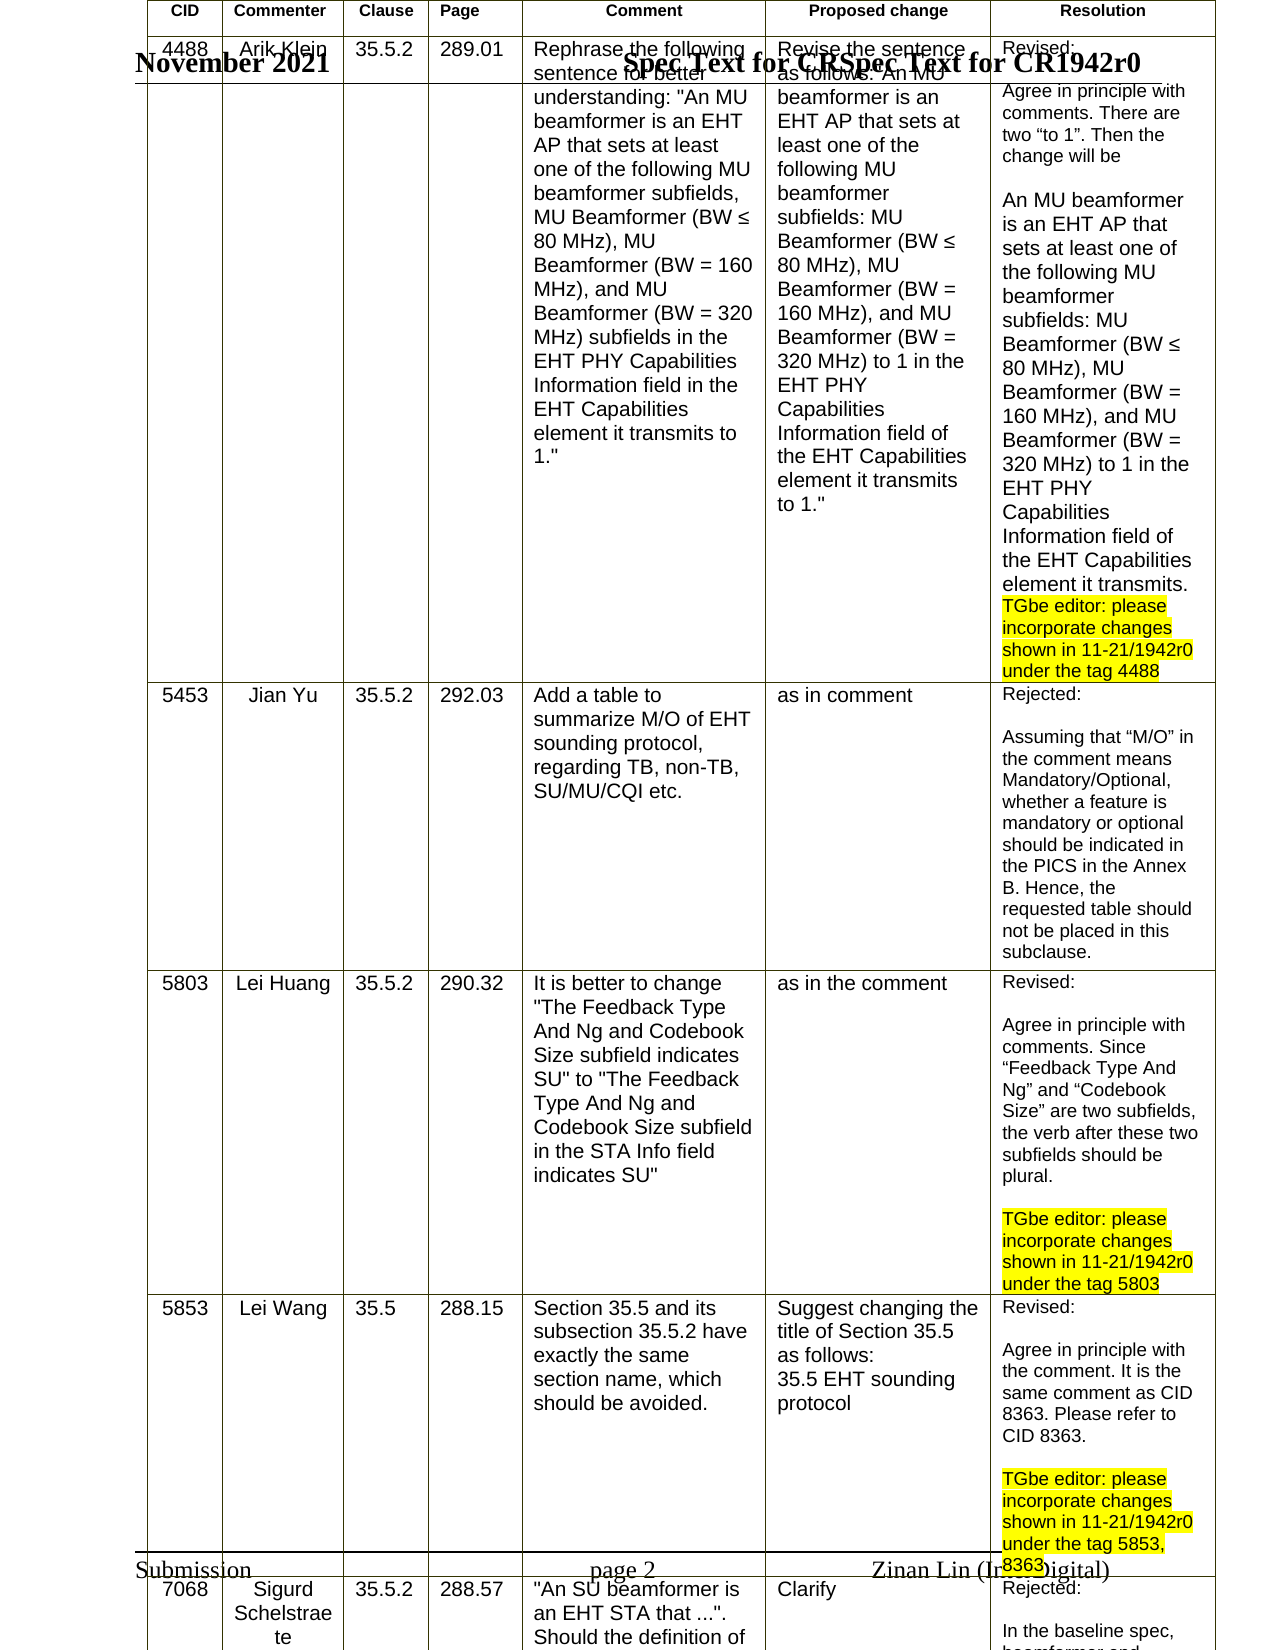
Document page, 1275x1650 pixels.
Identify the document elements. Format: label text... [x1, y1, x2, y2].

table_header Commenter [223, 1, 343, 36]
table_cell 7068 [148, 1577, 222, 1650]
table_cell 288.15 [429, 1295, 522, 1576]
table_cell Add a table to summarize M/O of EHT sounding protocol, regarding TB, non-TB, SU/MU/CQI etc. [523, 683, 765, 970]
table_cell "An SU beamformer is an EHT STA that ...". Should the definition of SU Beamformer refer to the capability bit or to the MIB varaiable? [523, 1577, 765, 1650]
table_cell 289.01 [429, 37, 522, 682]
table_cell Lei Wang [223, 1295, 343, 1576]
table_cell Suggest changing the title of Section 35.5 as follows: 35.5 EHT sounding protocol [766, 1295, 990, 1576]
table_cell 35.5.2 [344, 1577, 428, 1650]
table_cell 292.03 [429, 683, 522, 970]
table_cell 5853 [148, 1295, 222, 1576]
table_header Resolution [991, 1, 1215, 36]
table_cell Sigurd Schelstraete [223, 1577, 343, 1650]
table_cell It is better to change "The Feedback Type And Ng and Codebook Size subfield indicates SU" to "The Feedback Type And Ng and Codebook Size subfield in the STA Info field indicates SU" [523, 971, 765, 1294]
table_header Comment [523, 1, 765, 36]
table_cell 35.5.2 [344, 683, 428, 970]
table_cell 5453 [148, 683, 222, 970]
table_cell 288.57 [429, 1577, 522, 1650]
table_cell Revised: Agree in principle with comments. There are two “to 1”. Then the change will be An MU beamformer is an EHT AP that sets at least one of the following MU beamformer subfields: MU Beamformer (BW ≤ 80 MHz), MU Beamformer (BW = 160 MHz), and MU Beamformer (BW = 320 MHz) to 1 in the EHT PHY Capabilities Information field of the EHT Capabilities element it transmits. TGbe editor: please incorporate changes shown in 11-21/1942r0 under the tag 4488 [991, 37, 1215, 682]
table_cell Lei Huang [223, 971, 343, 1294]
table_header Page [429, 1, 522, 36]
table_cell Rejected: In the baseline spec, beamformer and beamformee definitions did not refer to MIB variables. Hence, there is no sufficient reason to switch to MIB variables for 11be. [991, 1577, 1215, 1650]
table_cell Revise the sentence as follows:"An MU beamformer is an EHT AP that sets at least one of the following MU beamformer subfields: MU Beamformer (BW ≤ 80 MHz), MU Beamformer (BW = 160 MHz), and MU Beamformer (BW = 320 MHz) to 1 in the EHT PHY Capabilities Information field of the EHT Capabilities element it transmits to 1." [766, 37, 990, 682]
table_header CID [148, 1, 222, 36]
table_cell as in comment [766, 683, 990, 970]
table_cell as in the comment [766, 971, 990, 1294]
table_cell 4488 [148, 37, 222, 682]
table_header Proposed change [766, 1, 990, 36]
table_cell Arik Klein [223, 37, 343, 682]
table_cell Revised: Agree in principle with the comment. It is the same comment as CID 8363. Please refer to CID 8363. TGbe editor: please incorporate changes shown in 11-21/1942r0 under the tag 5853, 8363 [991, 1295, 1215, 1576]
table_cell Section 35.5 and its subsection 35.5.2 have exactly the same section name, which should be avoided. [523, 1295, 765, 1576]
table_cell 290.32 [429, 971, 522, 1294]
table_cell Rejected: Assuming that “M/O” in the comment means Mandatory/Optional, whether a feature is mandatory or optional should be indicated in the PICS in the Annex B. Hence, the requested table should not be placed in this subclause. [991, 683, 1215, 970]
table_cell Revised: Agree in principle with comments. Since “Feedback Type And Ng” and “Codebook Size” are two subfields, the verb after these two subfields should be plural. TGbe editor: please incorporate changes shown in 11-21/1942r0 under the tag 5803 [991, 971, 1215, 1294]
table_cell Jian Yu [223, 683, 343, 970]
table_cell 35.5.2 [344, 37, 428, 682]
table_cell 35.5 [344, 1295, 428, 1576]
table_header Clause [344, 1, 428, 36]
table_cell 35.5.2 [344, 971, 428, 1294]
table_cell Clarify [766, 1577, 990, 1650]
table_cell 5803 [148, 971, 222, 1294]
table_cell Rephrase the following sentence for better understanding: "An MU beamformer is an EHT AP that sets at least one of the following MU beamformer subfields, MU Beamformer (BW ≤ 80 MHz), MU Beamformer (BW = 160 MHz), and MU Beamformer (BW = 320 MHz) subfields in the EHT PHY Capabilities Information field in the EHT Capabilities element it transmits to 1." [523, 37, 765, 682]
